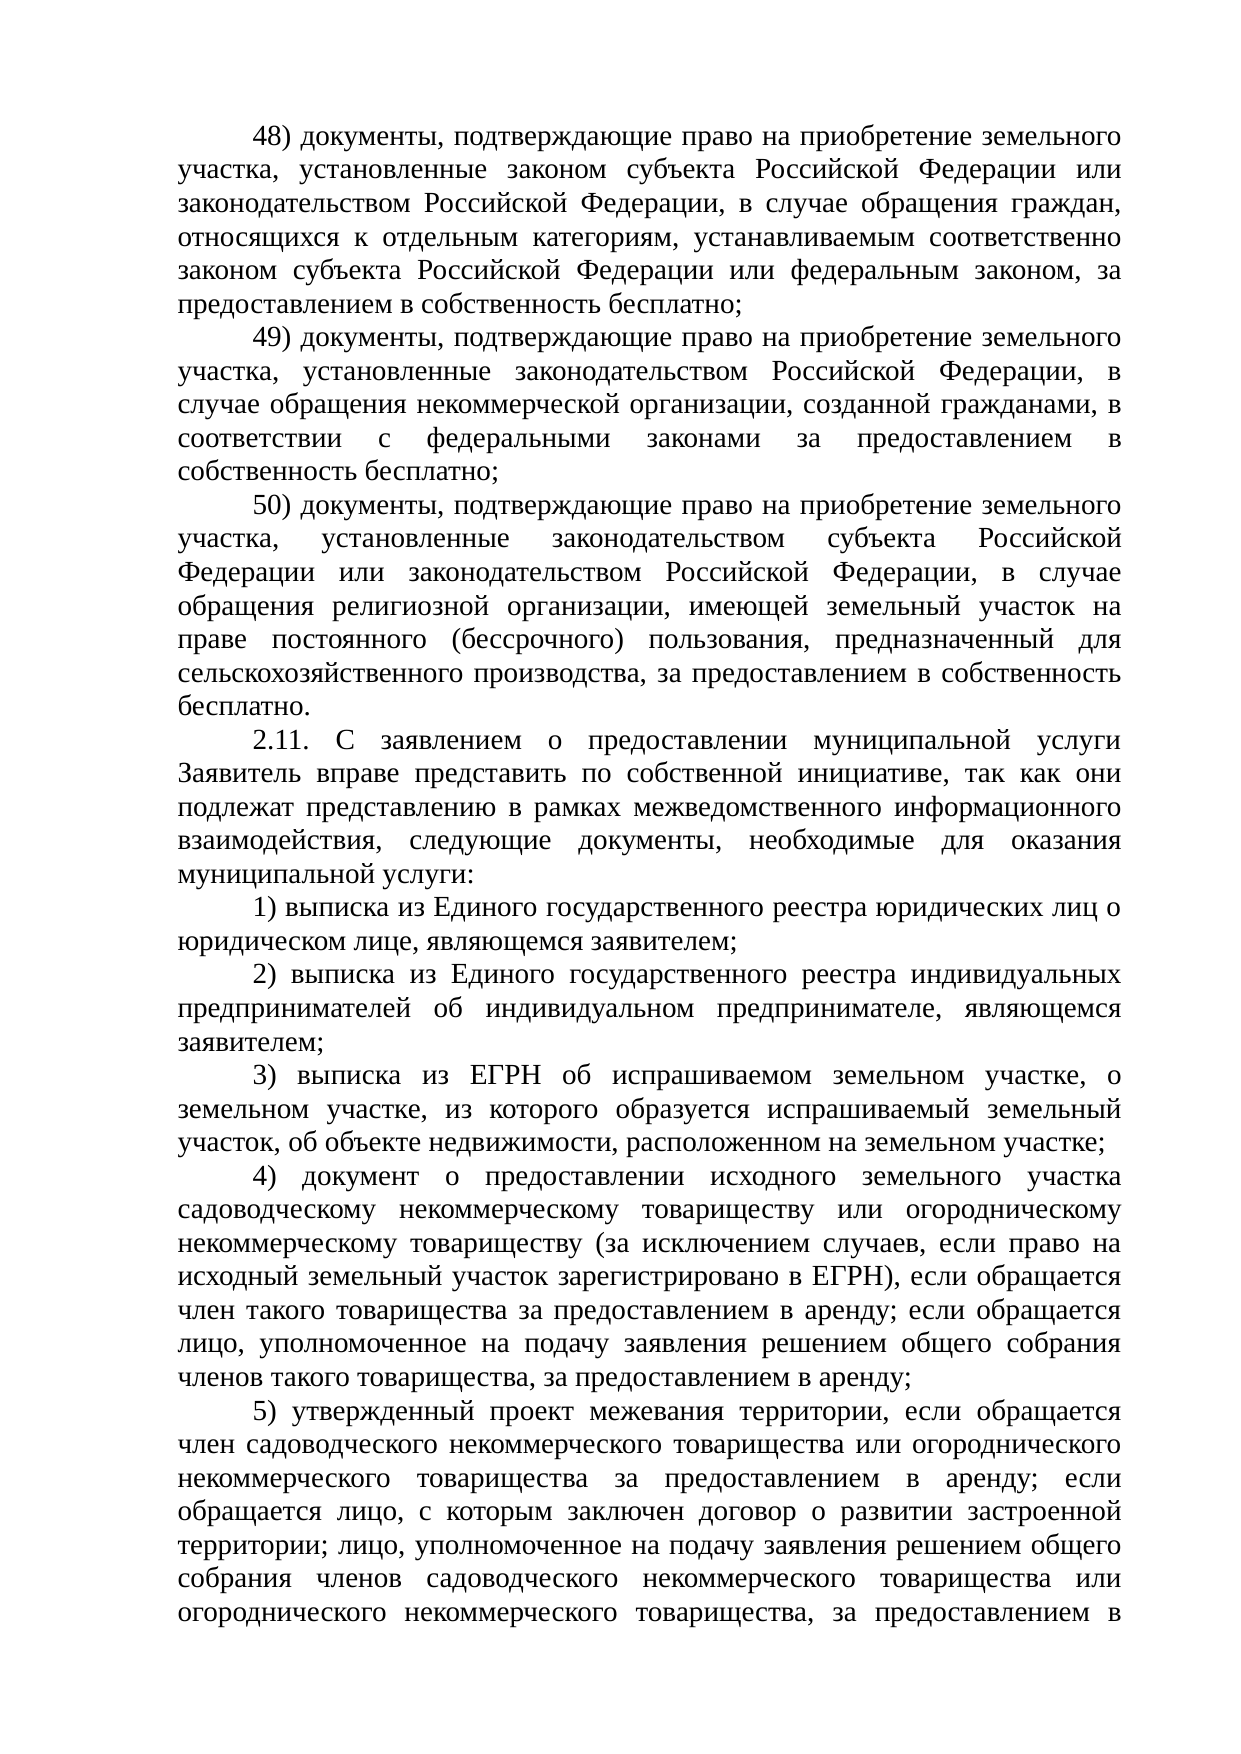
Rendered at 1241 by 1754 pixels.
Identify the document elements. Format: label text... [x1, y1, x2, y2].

text 2) выписка из Единого государственного реестра индивидуальных предпринимателей об индивидуальном предпринимателе, являющемся заявителем; [177, 957, 1122, 1057]
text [177, 1393, 1122, 1627]
text 2.11. С заявлением о предоставлении муниципальной услуги Заявитель вправе представить по собственной инициативе, так как они подлежат представлению в рамках межведомственного информационного взаимодействия, следующие документы, необходимые для оказания муниципальной услуги: [177, 722, 1122, 889]
text 48) документы, подтверждающие право на приобретение земельного участка, установленные законом субъекта Российской Федерации или законодательством Российской Федерации, в случае обращения граждан, относящихся к отдельным категориям, устанавливаемым соответственно законом субъекта Российской Федерации или федеральным законом, за предоставлением в собственность бесплатно; [177, 118, 1122, 319]
text 50) документы, подтверждающие право на приобретение земельного участка, установленные законодательством субъекта Российской Федерации или законодательством Российской Федерации, в случае обращения религиозной организации, имеющей земельный участок на праве постоянного (бессрочного) пользования, предназначенный для сельскохозяйственного производства, за предоставлением в собственность бесплатно. [177, 487, 1122, 722]
text 4) документ о предоставлении исходного земельного участка садоводческому некоммерческому товариществу или огородническому некоммерческому товариществу (за исключением случаев, если право на исходный земельный участок зарегистрировано в ЕГРН), если обращается член такого товарищества за предоставлением в аренду; если обращается лицо, уполномоченное на подачу заявления решением общего собрания членов такого товарищества, за предоставлением в аренду; [177, 1158, 1122, 1393]
text 49) документы, подтверждающие право на приобретение земельного участка, установленные законодательством Российской Федерации, в случае обращения некоммерческой организации, созданной гражданами, в соответствии с федеральными законами за предоставлением в собственность бесплатно; [177, 319, 1122, 487]
text 1) выписка из Единого государственного реестра юридических лиц о юридическом лице, являющемся заявителем; [177, 889, 1122, 957]
text 3) выписка из ЕГРН об испрашиваемом земельном участке, о земельном участке, из которого образуется испрашиваемый земельный участок, об объекте недвижимости, расположенном на земельном участке; [177, 1057, 1122, 1158]
